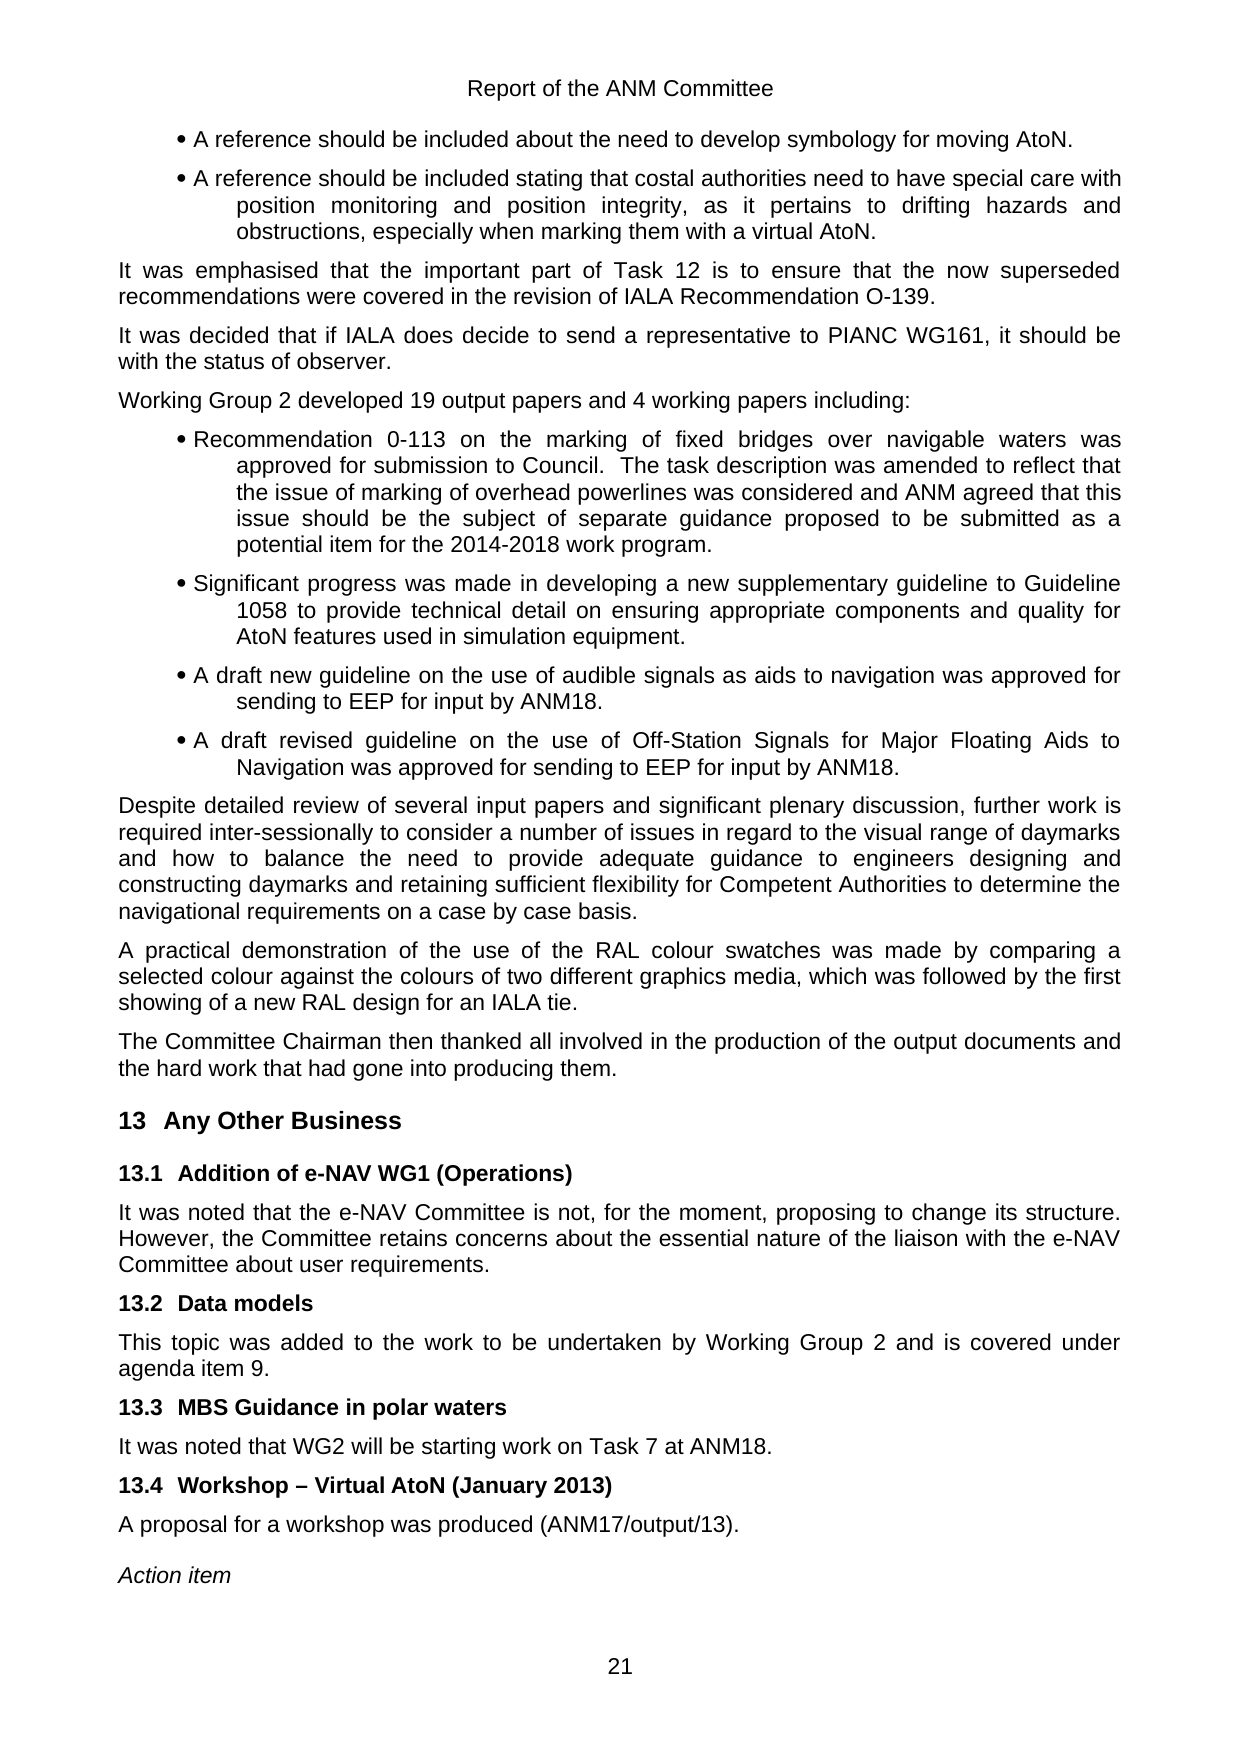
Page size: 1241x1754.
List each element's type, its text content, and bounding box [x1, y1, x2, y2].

subtitle Addition of e-NAV WG1 (Operations) [118, 1159, 1122, 1186]
text A reference should be included about the need to develop symbology for moving AtoN. [177, 126, 1122, 153]
text Action item [118, 1562, 1122, 1588]
text It was noted that the e-NAV Committee is not, for the moment, proposing to change its structure. However, the Committee retains concerns about the essential nature of the liaison with the e-NAV Committee about user requirements. [118, 1198, 1122, 1277]
subtitle Data models [118, 1290, 1122, 1316]
text Working Group 2 developed 19 output papers and 4 working papers including: [118, 387, 1122, 413]
text This topic was added to the work to be undertaken by Working Group 2 and is covered under agenda item 9. [118, 1329, 1122, 1382]
text It was decided that if IALA does decide to send a representative to PIANC WG161, it should be with the status of observer. [118, 322, 1122, 375]
subtitle Workshop – Virtual AtoN (January 2013) [118, 1472, 1122, 1498]
subtitle Any Other Business [118, 1106, 1122, 1134]
text It was emphasised that the important part of Task 12 is to ensure that the now superseded recommendations were covered in the revision of IALA Recommendation O-139. [118, 257, 1122, 309]
text A reference should be included stating that costal authorities need to have special care with position monitoring and position integrity, as it pertains to drifting hazards and obstructions, especially when marking them with a virtual AtoN. [177, 165, 1122, 244]
text The Committee Chairman then thanked all involved in the production of the output documents and the hard work that had gone into producing them. [118, 1028, 1122, 1081]
text Despite detailed review of several input papers and significant plenary discussion, further work is required inter-sessionally to consider a number of issues in regard to the visual range of daymarks and how to balance the need to provide adequate guidance to engineers designing and constructing daymarks and retaining sufficient flexibility for Competent Authorities to determine the navigational requirements on a case by case basis. [118, 792, 1122, 924]
text It was noted that WG2 will be starting work on Task 7 at ANM18. [118, 1433, 1122, 1459]
subtitle MBS Guidance in polar waters [118, 1394, 1122, 1420]
text Recommendation 0-113 on the marking of fixed bridges over navigable waters was approved for submission to Council. The task description was amended to reflect that the issue of marking of overhead powerlines was considered and ANM agreed that this issue should be the subject of separate guidance proposed to be submitted as a potential item for the 2014-2018 work program. [177, 426, 1122, 558]
text A draft new guideline on the use of audible signals as aids to navigation was approved for sending to EEP for input by ANM18. [177, 662, 1122, 714]
text A practical demonstration of the use of the RAL colour swatches was made by comparing a selected colour against the colours of two different graphics media, which was followed by the first showing of a new RAL design for an IALA tie. [118, 937, 1122, 1016]
text A draft revised guideline on the use of Off-Station Signals for Major Floating Aids to Navigation was approved for sending to EEP for input by ANM18. [177, 727, 1122, 780]
text A proposal for a workshop was produced (ANM17/output/13). [118, 1511, 1122, 1537]
text Significant progress was made in developing a new supplementary guideline to Guideline 1058 to provide technical detail on ensuring appropriate components and quality for AtoN features used in simulation equipment. [177, 570, 1122, 649]
